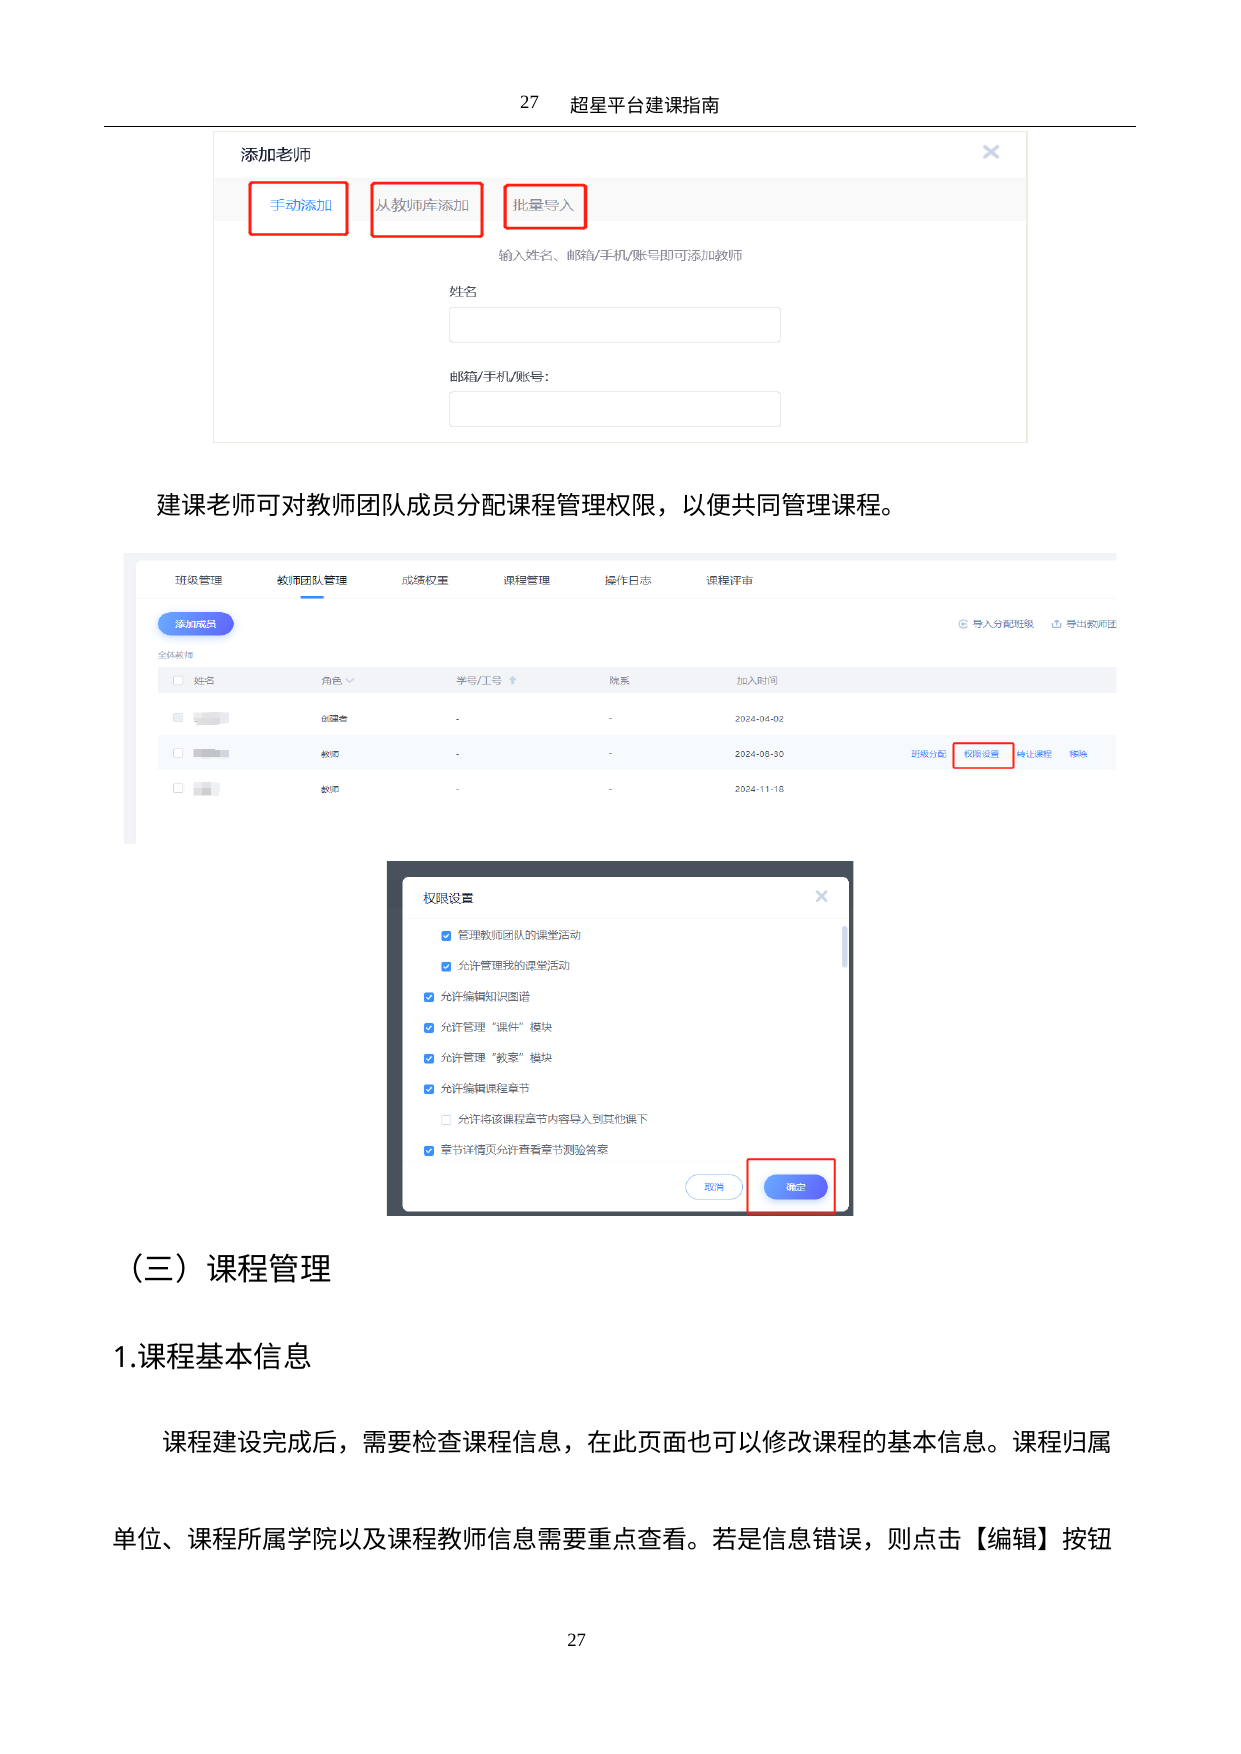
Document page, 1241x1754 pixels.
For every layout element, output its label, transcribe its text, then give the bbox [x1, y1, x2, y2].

subtitle 1.课程基本信息 [112, 1322, 1128, 1387]
picture [386, 861, 854, 1216]
text 建课老师可对教师团队成员分配课程管理权限，以便共同管理课程。 [112, 471, 1128, 536]
text （三）课程管理 [112, 1234, 1128, 1299]
picture [214, 132, 1026, 442]
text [112, 1408, 1128, 1571]
picture [123, 553, 1117, 844]
